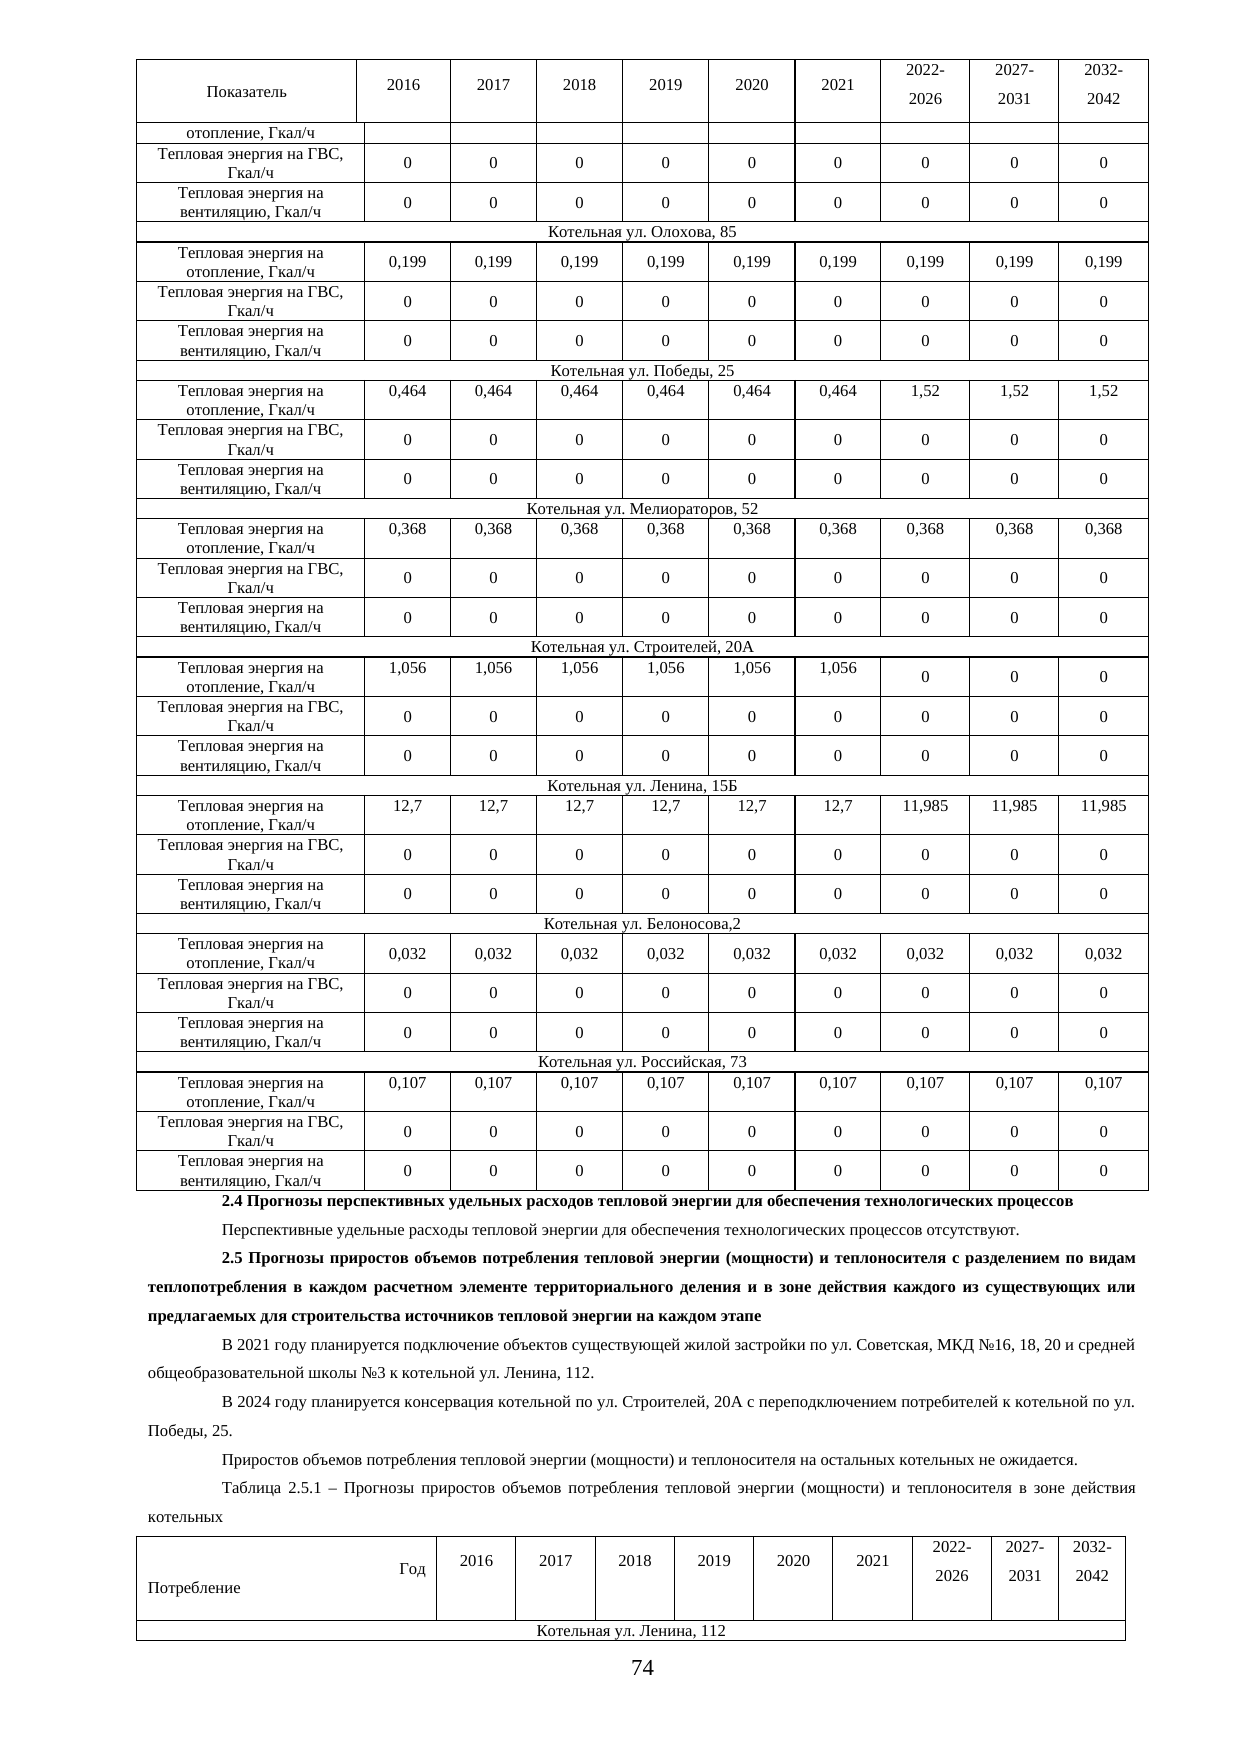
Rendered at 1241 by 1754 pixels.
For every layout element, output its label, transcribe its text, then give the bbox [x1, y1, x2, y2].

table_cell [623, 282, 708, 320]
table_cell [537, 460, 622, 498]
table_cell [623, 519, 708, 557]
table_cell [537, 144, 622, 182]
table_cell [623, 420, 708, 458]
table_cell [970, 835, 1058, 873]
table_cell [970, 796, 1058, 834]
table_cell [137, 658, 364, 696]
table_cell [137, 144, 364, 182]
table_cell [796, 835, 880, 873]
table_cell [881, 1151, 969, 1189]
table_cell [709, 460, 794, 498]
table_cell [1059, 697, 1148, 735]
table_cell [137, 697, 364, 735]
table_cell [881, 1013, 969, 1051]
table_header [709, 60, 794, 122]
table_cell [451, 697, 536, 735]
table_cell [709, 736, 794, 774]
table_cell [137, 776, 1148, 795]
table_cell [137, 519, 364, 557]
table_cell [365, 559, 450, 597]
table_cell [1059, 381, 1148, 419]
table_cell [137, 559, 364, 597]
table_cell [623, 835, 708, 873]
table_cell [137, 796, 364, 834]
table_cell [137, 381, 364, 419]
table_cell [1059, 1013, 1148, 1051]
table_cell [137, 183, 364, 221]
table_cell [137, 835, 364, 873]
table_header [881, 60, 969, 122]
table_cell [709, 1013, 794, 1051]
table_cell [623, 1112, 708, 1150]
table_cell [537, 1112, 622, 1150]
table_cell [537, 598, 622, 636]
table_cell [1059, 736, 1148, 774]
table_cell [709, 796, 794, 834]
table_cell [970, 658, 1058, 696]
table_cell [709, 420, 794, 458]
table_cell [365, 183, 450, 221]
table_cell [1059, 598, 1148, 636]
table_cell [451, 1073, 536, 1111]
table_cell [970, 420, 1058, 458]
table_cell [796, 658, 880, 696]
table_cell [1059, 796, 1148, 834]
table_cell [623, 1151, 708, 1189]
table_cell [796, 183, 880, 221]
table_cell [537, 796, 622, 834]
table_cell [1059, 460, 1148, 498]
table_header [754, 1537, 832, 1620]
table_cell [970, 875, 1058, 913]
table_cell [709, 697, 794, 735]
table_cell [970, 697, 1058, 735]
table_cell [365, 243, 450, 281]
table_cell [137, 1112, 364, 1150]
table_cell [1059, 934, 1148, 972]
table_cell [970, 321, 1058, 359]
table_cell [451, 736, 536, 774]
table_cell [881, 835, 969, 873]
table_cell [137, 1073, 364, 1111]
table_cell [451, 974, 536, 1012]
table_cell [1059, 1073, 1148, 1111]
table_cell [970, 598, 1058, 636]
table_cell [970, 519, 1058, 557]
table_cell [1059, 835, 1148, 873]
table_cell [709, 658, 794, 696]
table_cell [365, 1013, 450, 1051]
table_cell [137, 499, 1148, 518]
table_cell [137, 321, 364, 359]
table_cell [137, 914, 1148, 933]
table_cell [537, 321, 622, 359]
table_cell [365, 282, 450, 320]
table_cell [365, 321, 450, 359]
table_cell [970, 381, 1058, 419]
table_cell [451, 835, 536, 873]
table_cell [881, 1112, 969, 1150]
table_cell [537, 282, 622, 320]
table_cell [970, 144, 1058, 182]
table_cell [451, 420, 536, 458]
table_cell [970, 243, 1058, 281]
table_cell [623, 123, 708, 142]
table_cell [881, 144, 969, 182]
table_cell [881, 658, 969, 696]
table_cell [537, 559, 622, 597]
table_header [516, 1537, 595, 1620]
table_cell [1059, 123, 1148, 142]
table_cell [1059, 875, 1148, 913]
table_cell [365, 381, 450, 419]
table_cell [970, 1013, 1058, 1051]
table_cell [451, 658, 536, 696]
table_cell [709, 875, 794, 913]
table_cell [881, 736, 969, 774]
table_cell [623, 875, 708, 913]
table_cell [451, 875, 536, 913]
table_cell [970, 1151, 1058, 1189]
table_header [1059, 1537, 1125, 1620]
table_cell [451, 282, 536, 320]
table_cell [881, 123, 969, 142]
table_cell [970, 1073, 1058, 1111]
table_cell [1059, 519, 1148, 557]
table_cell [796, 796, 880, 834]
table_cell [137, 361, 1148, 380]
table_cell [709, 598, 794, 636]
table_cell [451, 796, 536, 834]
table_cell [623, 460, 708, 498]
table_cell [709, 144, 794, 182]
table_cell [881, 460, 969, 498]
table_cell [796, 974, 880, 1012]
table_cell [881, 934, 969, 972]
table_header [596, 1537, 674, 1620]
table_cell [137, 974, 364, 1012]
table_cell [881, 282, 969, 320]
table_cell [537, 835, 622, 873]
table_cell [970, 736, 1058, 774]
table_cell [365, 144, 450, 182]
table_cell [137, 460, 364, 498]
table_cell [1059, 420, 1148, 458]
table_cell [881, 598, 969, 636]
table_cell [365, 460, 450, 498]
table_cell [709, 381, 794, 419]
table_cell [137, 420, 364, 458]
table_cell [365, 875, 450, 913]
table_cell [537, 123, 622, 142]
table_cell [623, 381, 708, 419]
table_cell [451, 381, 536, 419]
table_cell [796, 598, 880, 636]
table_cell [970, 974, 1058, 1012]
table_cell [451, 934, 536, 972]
text В 2021 году планируется подключение объектов существующей жилой застройки по ул. Советская, МКД №16, 18, 20 и средней общеобразовательной школы №3 к котельной ул. Ленина, 112. [148, 1334, 1137, 1382]
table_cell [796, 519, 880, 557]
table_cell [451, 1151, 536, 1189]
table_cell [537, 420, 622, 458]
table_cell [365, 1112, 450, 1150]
text 2.4 Прогнозы перспективных удельных расходов тепловой энергии для обеспечения технологических процессов [148, 1191, 1137, 1210]
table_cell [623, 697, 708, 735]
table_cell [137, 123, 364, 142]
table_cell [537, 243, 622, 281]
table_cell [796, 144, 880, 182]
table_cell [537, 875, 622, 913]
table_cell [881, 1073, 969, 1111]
text В 2024 году планируется консервация котельной по ул. Строителей, 20А с переподключением потребителей к котельной по ул. Победы, 25. [148, 1392, 1137, 1440]
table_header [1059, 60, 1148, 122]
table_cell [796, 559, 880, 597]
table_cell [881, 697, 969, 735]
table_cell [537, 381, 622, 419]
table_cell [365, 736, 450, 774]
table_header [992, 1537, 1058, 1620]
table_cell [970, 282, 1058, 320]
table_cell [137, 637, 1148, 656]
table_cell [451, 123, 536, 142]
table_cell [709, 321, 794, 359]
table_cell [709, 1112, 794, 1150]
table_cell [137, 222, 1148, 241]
text Приростов объемов потребления тепловой энергии (мощности) и теплоносителя на остальных котельных не ожидается. [148, 1449, 1137, 1468]
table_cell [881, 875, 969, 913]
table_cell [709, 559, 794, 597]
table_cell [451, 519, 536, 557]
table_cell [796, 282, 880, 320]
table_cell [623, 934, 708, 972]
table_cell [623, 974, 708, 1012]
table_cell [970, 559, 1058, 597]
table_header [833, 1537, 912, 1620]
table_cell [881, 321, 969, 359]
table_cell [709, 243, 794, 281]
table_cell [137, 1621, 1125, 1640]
text Перспективные удельные расходы тепловой энергии для обеспечения технологических процессов отсутствуют. [148, 1219, 1137, 1238]
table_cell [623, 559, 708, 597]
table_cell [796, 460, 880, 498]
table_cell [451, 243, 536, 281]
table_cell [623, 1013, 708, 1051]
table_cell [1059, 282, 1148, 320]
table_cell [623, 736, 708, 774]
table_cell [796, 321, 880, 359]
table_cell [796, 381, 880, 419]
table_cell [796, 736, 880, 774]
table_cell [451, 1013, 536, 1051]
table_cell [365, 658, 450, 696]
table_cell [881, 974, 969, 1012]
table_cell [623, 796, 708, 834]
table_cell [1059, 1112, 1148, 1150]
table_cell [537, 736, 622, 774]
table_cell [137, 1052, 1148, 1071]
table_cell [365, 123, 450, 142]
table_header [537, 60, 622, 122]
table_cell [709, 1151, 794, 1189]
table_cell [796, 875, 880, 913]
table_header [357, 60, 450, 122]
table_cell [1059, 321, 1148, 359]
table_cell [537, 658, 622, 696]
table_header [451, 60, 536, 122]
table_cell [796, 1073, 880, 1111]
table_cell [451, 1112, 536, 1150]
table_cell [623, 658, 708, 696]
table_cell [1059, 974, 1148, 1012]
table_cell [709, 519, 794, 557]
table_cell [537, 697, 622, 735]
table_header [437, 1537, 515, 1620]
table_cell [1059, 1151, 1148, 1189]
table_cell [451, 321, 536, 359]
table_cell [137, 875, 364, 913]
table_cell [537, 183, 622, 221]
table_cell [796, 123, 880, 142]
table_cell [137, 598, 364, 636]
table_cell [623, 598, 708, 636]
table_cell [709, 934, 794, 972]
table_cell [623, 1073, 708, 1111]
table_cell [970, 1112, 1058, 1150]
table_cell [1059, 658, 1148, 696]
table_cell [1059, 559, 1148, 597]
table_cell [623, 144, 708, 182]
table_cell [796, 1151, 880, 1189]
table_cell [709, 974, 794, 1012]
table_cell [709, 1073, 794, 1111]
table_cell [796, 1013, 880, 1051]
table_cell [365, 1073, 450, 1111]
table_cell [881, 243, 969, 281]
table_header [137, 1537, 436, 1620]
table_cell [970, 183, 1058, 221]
text 2.5 Прогнозы приростов объемов потребления тепловой энергии (мощности) и теплоносителя с разделением по видам теплопотребления в каждом расчетном элементе территориального деления и в зоне действия каждого из существующих или предлагаемых для строительства источников тепловой энергии на каждом этапе [148, 1248, 1137, 1325]
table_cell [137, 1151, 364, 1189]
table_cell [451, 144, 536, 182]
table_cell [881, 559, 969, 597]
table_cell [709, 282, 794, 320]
text Таблица 2.5.1 – Прогнозы приростов объемов потребления тепловой энергии (мощности) и теплоносителя в зоне действия котельных [148, 1478, 1137, 1526]
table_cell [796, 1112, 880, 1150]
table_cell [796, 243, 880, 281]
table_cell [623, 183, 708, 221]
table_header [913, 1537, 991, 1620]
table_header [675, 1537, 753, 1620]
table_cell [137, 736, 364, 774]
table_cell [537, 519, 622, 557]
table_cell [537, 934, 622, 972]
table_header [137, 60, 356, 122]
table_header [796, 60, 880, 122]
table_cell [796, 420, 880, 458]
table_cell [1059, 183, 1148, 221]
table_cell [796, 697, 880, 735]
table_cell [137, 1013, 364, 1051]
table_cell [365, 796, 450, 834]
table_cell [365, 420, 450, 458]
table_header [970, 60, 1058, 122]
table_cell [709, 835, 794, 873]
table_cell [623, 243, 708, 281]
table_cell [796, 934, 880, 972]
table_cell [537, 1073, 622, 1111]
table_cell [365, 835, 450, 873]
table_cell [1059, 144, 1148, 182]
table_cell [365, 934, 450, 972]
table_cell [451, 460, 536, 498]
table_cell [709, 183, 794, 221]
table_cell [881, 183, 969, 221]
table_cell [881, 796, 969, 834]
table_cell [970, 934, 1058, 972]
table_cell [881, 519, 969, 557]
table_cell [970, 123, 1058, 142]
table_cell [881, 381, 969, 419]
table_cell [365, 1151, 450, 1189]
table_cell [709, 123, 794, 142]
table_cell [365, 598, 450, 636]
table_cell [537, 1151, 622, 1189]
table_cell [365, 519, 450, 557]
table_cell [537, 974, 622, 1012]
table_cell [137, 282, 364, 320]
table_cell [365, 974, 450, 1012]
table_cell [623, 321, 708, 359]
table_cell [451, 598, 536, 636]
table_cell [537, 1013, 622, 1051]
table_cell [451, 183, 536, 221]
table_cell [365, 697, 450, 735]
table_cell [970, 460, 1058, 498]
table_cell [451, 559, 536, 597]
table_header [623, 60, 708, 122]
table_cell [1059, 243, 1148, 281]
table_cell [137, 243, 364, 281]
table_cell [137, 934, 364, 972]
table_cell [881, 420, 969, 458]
